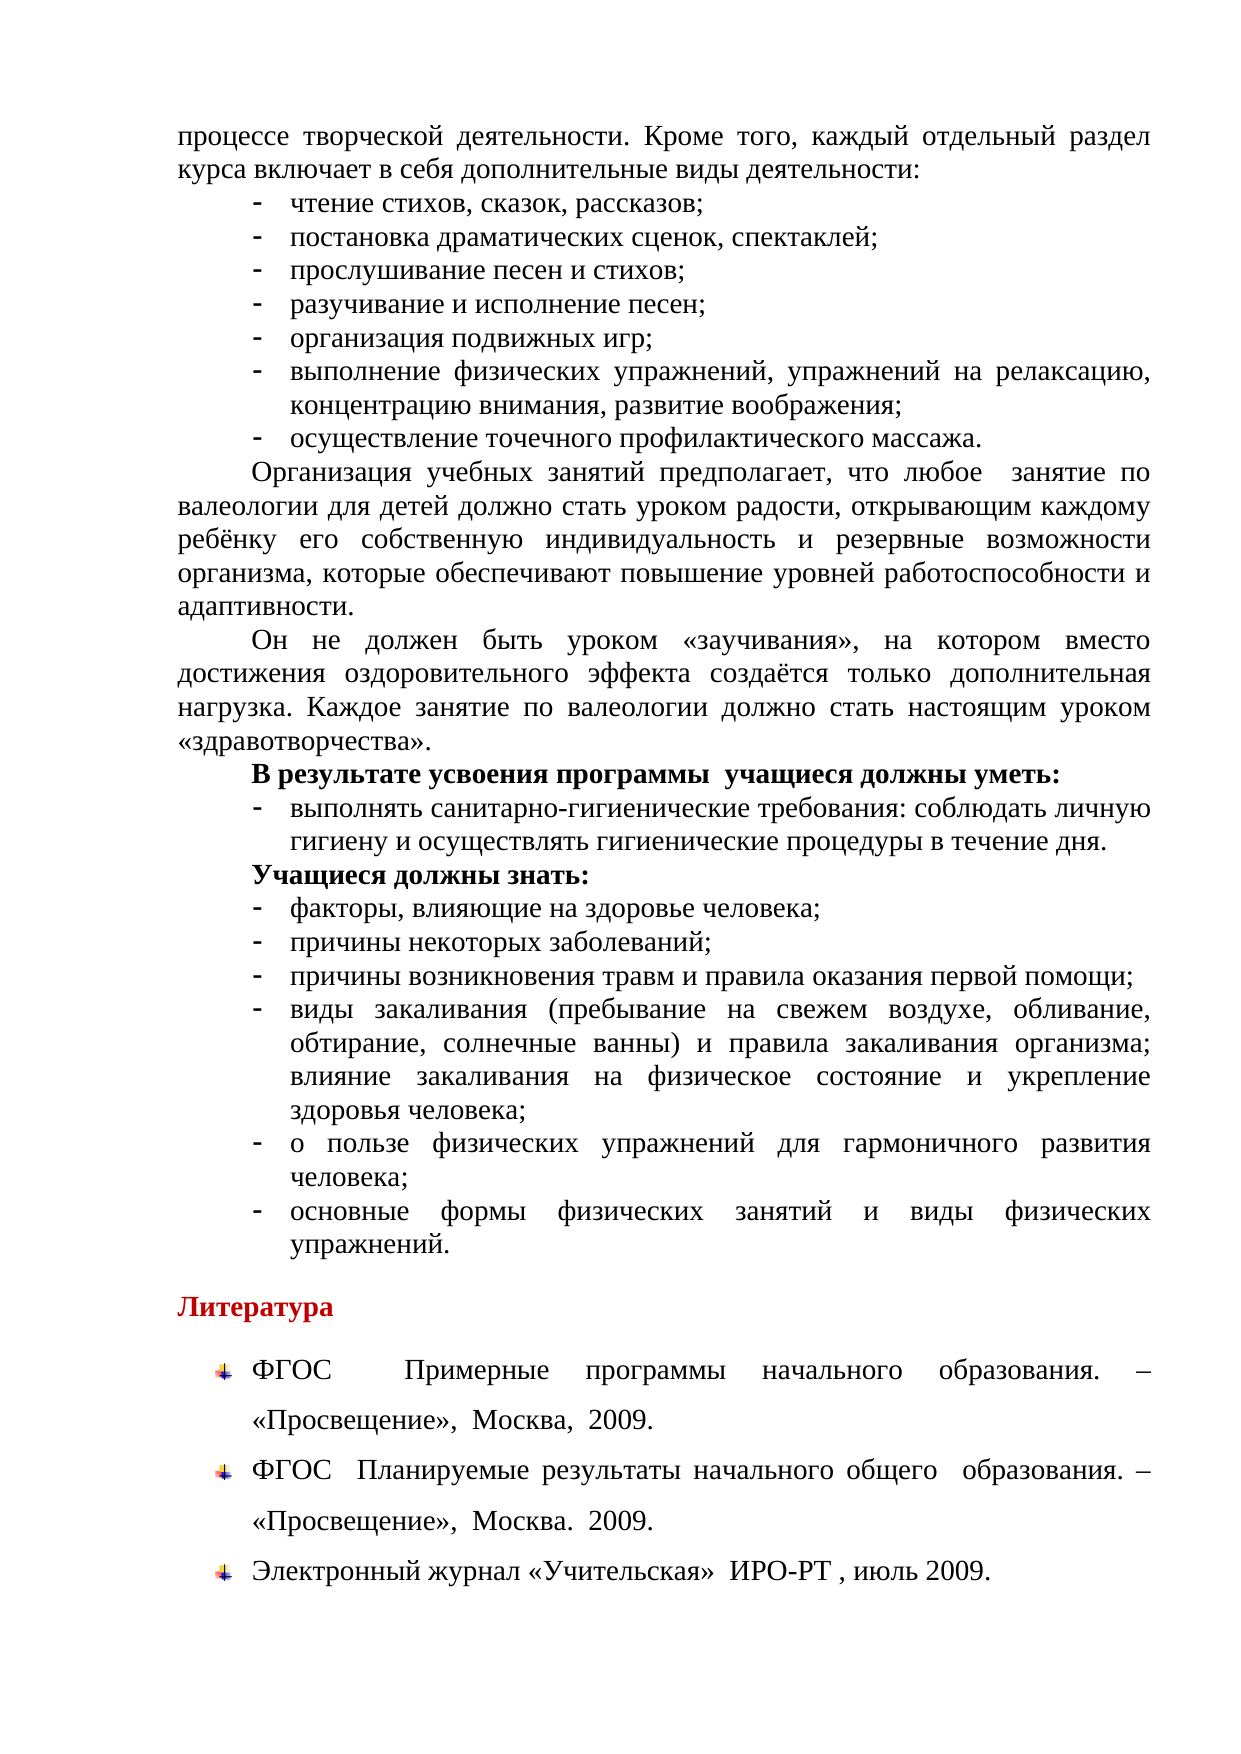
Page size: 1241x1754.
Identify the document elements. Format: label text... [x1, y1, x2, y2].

list разучивание и исполнение песен; [252, 286, 1152, 320]
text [177, 118, 1152, 185]
list основные формы физических занятий и виды физических упражнений. [252, 1193, 1152, 1260]
list чтение стихов, сказок, рассказов; [252, 185, 1152, 219]
picture [215, 1463, 232, 1480]
list о пользе физических упражнений для гармоничного развития человека; [252, 1126, 1152, 1193]
list постановка драматических сценок, спектаклей; [252, 219, 1152, 252]
list виды закаливания (пребывание на свежем воздухе, обливание, обтирание, солнечные ванны) и правила закаливания организма; влияние закаливания на физическое состояние и укрепление здоровья человека; [252, 991, 1152, 1126]
picture [215, 1362, 232, 1380]
text Литература [177, 1289, 1152, 1323]
list причины возникновения травм и правила оказания первой помощи; [252, 958, 1152, 991]
picture [215, 1563, 232, 1581]
list прослушивание песен и стихов; [252, 252, 1152, 286]
text В результате усвоения программы учащиеся должны уметь: [177, 756, 1152, 790]
list выполнение физических упражнений, упражнений на релаксацию, концентрацию внимания, развитие воображения; [252, 353, 1152, 421]
list Электронный журнал «Учительская» ИРО-РТ , июль 2009. [214, 1553, 1152, 1587]
text Организация учебных занятий предполагает, что любое занятие по валеологии для детей должно стать уроком радости, открывающим каждому ребёнку его собственную индивидуальность и резервные возможности организма, которые обеспечивают повышение уровней работоспособности и адаптивности. [177, 454, 1152, 622]
list выполнять санитарно-гигиенические требования: соблюдать личную гигиену и осуществлять гигиенические процедуры в течение дня. [252, 790, 1152, 857]
list осуществление точечного профилактического массажа. [252, 421, 1152, 454]
list организация подвижных игр; [252, 320, 1152, 353]
list ФГОС Планируемые результаты начального общего образования. – «Просвещение», Москва. 2009. [214, 1452, 1152, 1536]
list ФГОС Примерные программы начального образования. – «Просвещение», Москва, 2009. [214, 1352, 1152, 1436]
text Учащиеся должны знать: [177, 857, 1152, 890]
list причины некоторых заболеваний; [252, 924, 1152, 958]
text Он не должен быть уроком «заучивания», на котором вместо достижения оздоровительного эффекта создаётся только дополнительная нагрузка. Каждое занятие по валеологии должно стать настоящим уроком «здравотворчества». [177, 622, 1152, 756]
list факторы, влияющие на здоровье человека; [252, 890, 1152, 924]
